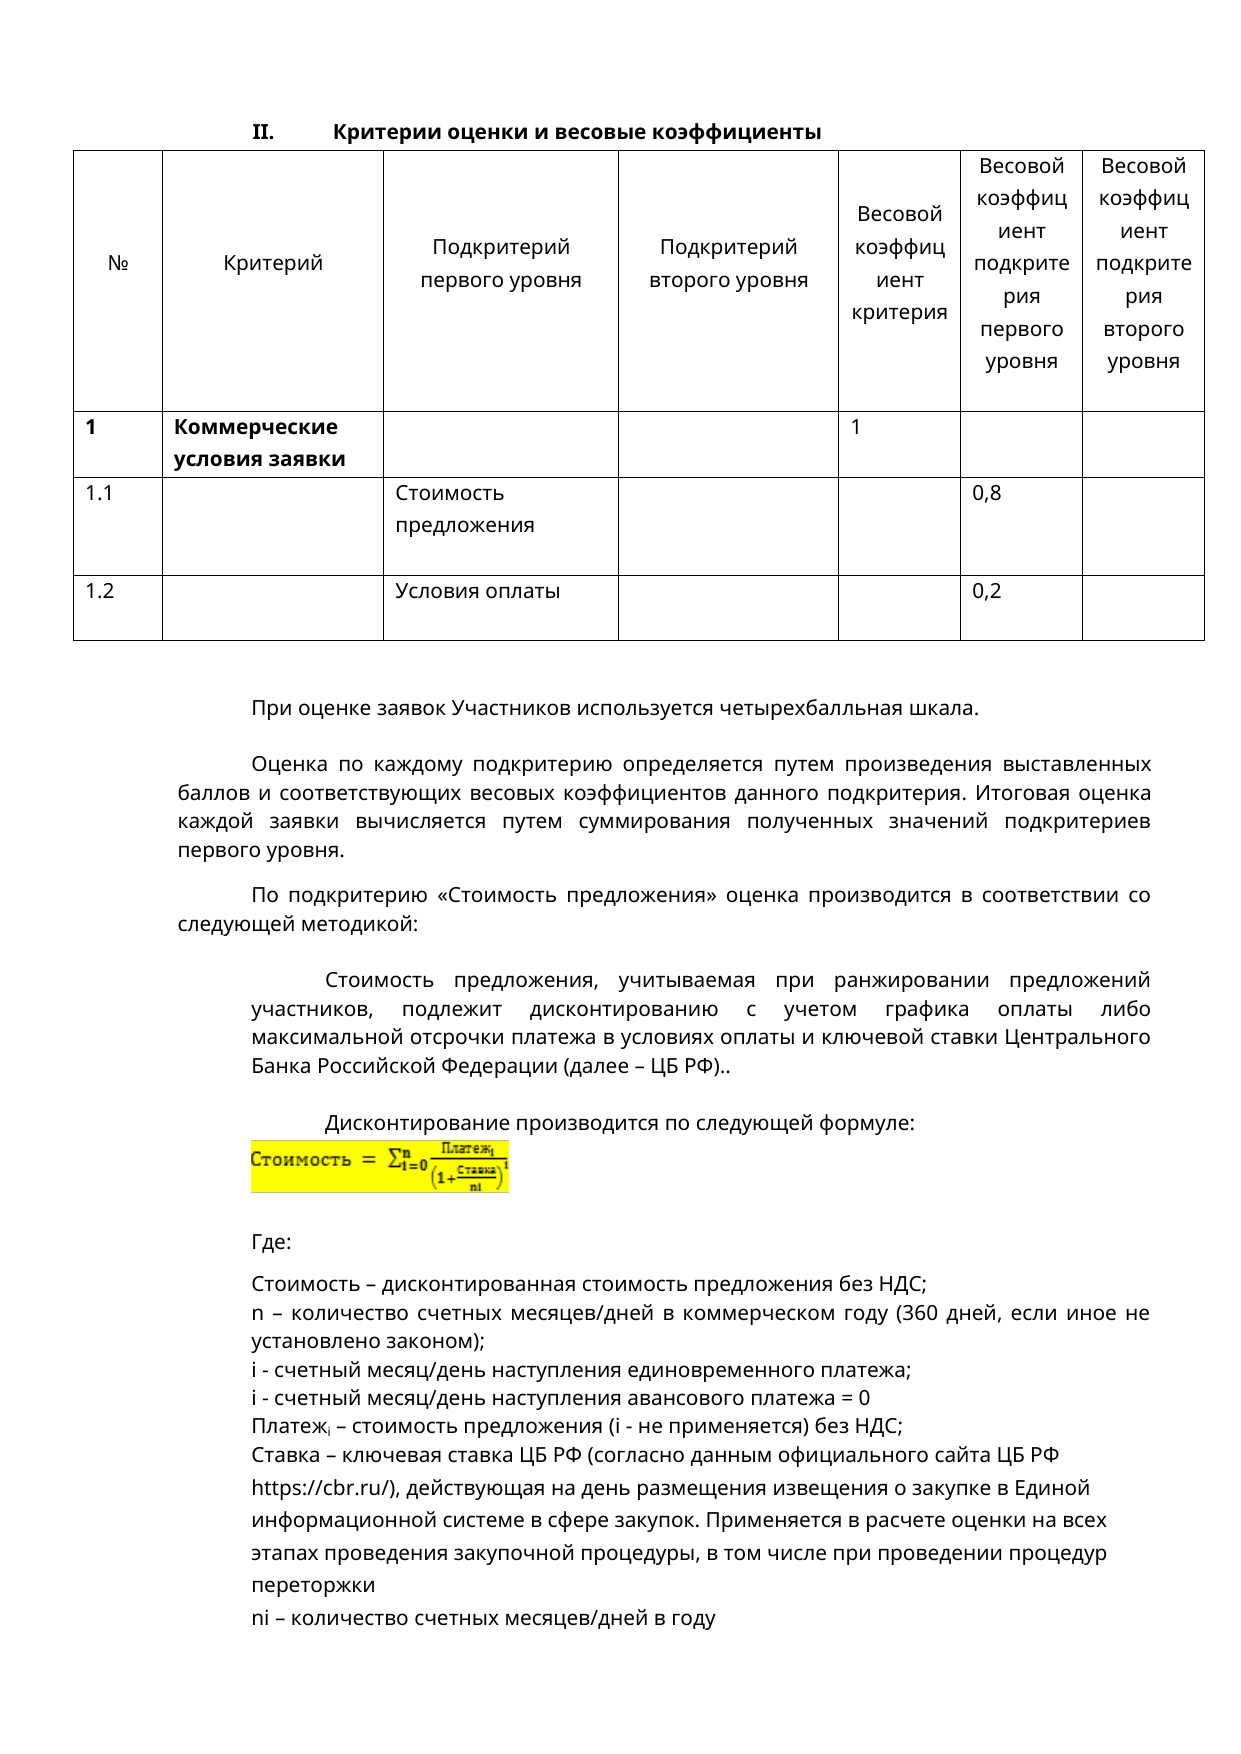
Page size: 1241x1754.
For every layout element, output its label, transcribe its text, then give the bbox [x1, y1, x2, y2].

table_cell [163, 576, 383, 640]
text Стоимость предложения, учитываемая при ранжировании предложений участников, подлежит дисконтированию с учетом графика оплаты либо максимальной отсрочки платежа в условиях оплаты и ключевой ставки Центрального Банка Российской Федерации (далее – ЦБ РФ).. [251, 966, 1152, 1079]
table_header Подкритерий первого уровня [384, 151, 618, 411]
table_cell 0,8 [961, 478, 1082, 575]
table_cell [1083, 412, 1204, 477]
text Ставка – ключевая ставка ЦБ РФ (согласно данным официального сайта ЦБ РФ https://cbr.ru/), действующая на день размещения извещения о закупке в Единой информационной системе в сфере закупок. Применяется в расчете оценки на всех этапах проведения закупочной процедуры, в том числе при проведении процедур переторжки [251, 1440, 1152, 1599]
text ni – количество счетных месяцев/дней в году [251, 1603, 1152, 1632]
table_header Весовой коэффициент критерия [839, 151, 960, 411]
table_cell [839, 478, 960, 575]
table_header Критерий [163, 151, 383, 411]
picture [251, 1136, 509, 1207]
table_cell [619, 478, 838, 575]
table_cell [1083, 576, 1204, 640]
table_cell 0,2 [961, 576, 1082, 640]
table_cell [384, 412, 618, 477]
table_header Весовой коэффициент подкритерия второго уровня [1083, 151, 1204, 411]
table_cell 1.2 [74, 576, 162, 640]
table_cell [839, 576, 960, 640]
text Дисконтирование производится по следующей формуле: [251, 1108, 1152, 1136]
text По подкритерию «Стоимость предложения» оценка производится в соответствии со следующей методикой: [177, 880, 1152, 937]
text Платежi – стоимость предложения (i - не применяется) без НДС; [251, 1412, 1152, 1440]
table_cell [961, 412, 1082, 477]
list Критерии оценки и весовые коэффициенты [252, 117, 1152, 146]
table_header № [74, 151, 162, 411]
table_cell Условия оплаты [384, 576, 618, 640]
text Оценка по каждому подкритерию определяется путем произведения выставленных баллов и соответствующих весовых коэффициентов данного подкритерия. Итоговая оценка каждой заявки вычисляется путем суммирования полученных значений подкритериев первого уровня. [177, 749, 1152, 863]
table_cell 1.1 [74, 478, 162, 575]
table_header Весовой коэффициент подкритерия первого уровня [961, 151, 1082, 411]
text Где: [251, 1227, 1152, 1255]
text Стоимость – дисконтированная стоимость предложения без НДС; [251, 1269, 1152, 1298]
table_cell 1 [74, 412, 162, 477]
table_cell Коммерческие условия заявки [163, 412, 383, 477]
text При оценке заявок Участников используется четырехбалльная шкала. [177, 693, 1152, 721]
table_cell [619, 576, 838, 640]
table_cell [163, 478, 383, 575]
text i - счетный месяц/день наступления единовременного платежа; [251, 1355, 1152, 1383]
table_cell [619, 412, 838, 477]
text n – количество счетных месяцев/дней в коммерческом году (360 дней, если иное не установлено законом); [251, 1298, 1152, 1355]
table_cell [1083, 478, 1204, 575]
table_cell Стоимость предложения [384, 478, 618, 575]
table_header Подкритерий второго уровня [619, 151, 838, 411]
table_cell 1 [839, 412, 960, 477]
text i - счетный месяц/день наступления авансового платежа = 0 [251, 1383, 1152, 1412]
